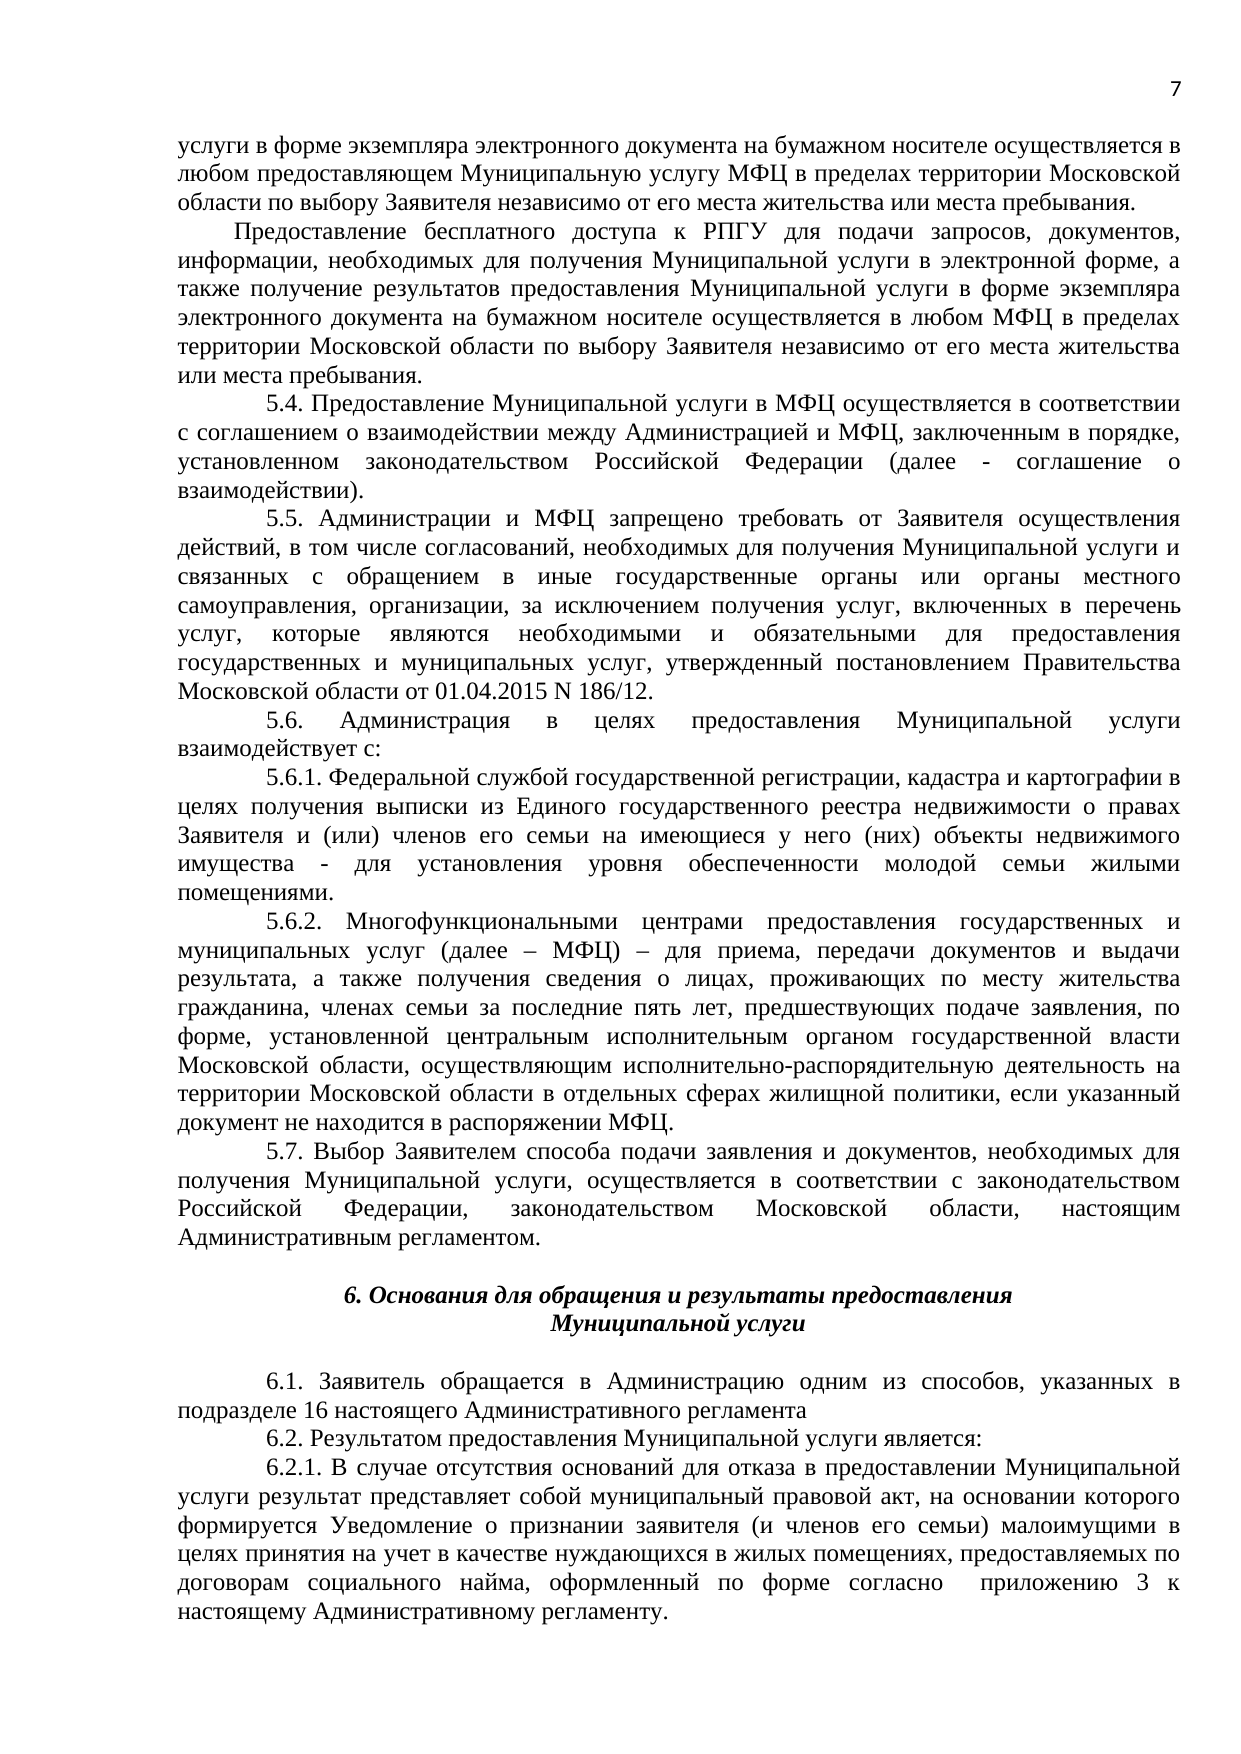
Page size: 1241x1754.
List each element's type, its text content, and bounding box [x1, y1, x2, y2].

text 5.7. Выбор Заявителем способа подачи заявления и документов, необходимых для получения Муниципальной услуги, осуществляется в соответствии с законодательством Российской Федерации, законодательством Московской области, настоящим Административным регламентом. [177, 1136, 1181, 1251]
text 6.1. Заявитель обращается в Администрацию одним из способов, указанных в подразделе 16 настоящего Административного регламента [177, 1366, 1181, 1423]
text 5.4. Предоставление Муниципальной услуги в МФЦ осуществляется в соответствии с соглашением о взаимодействии между Администрацией и МФЦ, заключенным в порядке, установленном законодательством Российской Федерации (далее - соглашение о взаимодействии). [177, 388, 1181, 503]
text 5.6.1. Федеральной службой государственной регистрации, кадастра и картографии в целях получения выписки из Единого государственного реестра недвижимости о правах Заявителя и (или) членов его семьи на имеющиеся у него (них) объекты недвижимого имущества - для установления уровня обеспеченности молодой семьи жилыми помещениями. [177, 762, 1181, 906]
text 6. Основания для обращения и результаты предоставления [177, 1280, 1181, 1308]
text 5.6. Администрация в целях предоставления Муниципальной услуги взаимодействует с: [177, 705, 1181, 762]
text 6.2. Результатом предоставления Муниципальной услуги является: [177, 1423, 1181, 1452]
text Муниципальной услуги [177, 1308, 1181, 1337]
text 5.5. Администрации и МФЦ запрещено требовать от Заявителя осуществления действий, в том числе согласований, необходимых для получения Муниципальной услуги и связанных с обращением в иные государственные органы или органы местного самоуправления, организации, за исключением получения услуг, включенных в перечень услуг, которые являются необходимыми и обязательными для предоставления государственных и муниципальных услуг, утвержденный постановлением Правительства Московской области от 01.04.2015 N 186/12. [177, 503, 1181, 705]
text 5.6.2. Многофункциональными центрами предоставления государственных и муниципальных услуг (далее – МФЦ) – для приема, передачи документов и выдачи результата, а также получения сведения о лицах, проживающих по месту жительства гражданина, членах семьи за последние пять лет, предшествующих подаче заявления, по форме, установленной центральным исполнительным органом государственной власти Московской области, осуществляющим исполнительно-распорядительную деятельность на территории Московской области в отдельных сферах жилищной политики, если указанный документ не находится в распоряжении МФЦ. [177, 906, 1181, 1136]
text 6.2.1. В случае отсутствия оснований для отказа в предоставлении Муниципальной услуги результат представляет собой муниципальный правовой акт, на основании которого формируется Уведомление о признании заявителя (и членов его семьи) малоимущими в целях принятия на учет в качестве нуждающихся в жилых помещениях, предоставляемых по договорам социального найма, оформленный по форме согласно приложению 3 к настоящему Административному регламенту. [177, 1452, 1181, 1625]
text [177, 130, 1181, 216]
text Предоставление бесплатного доступа к РПГУ для подачи запросов, документов, информации, необходимых для получения Муниципальной услуги в электронной форме, а также получение результатов предоставления Муниципальной услуги в форме экземпляра электронного документа на бумажном носителе осуществляется в любом МФЦ в пределах территории Московской области по выбору Заявителя независимо от его места жительства или места пребывания. [177, 216, 1181, 388]
